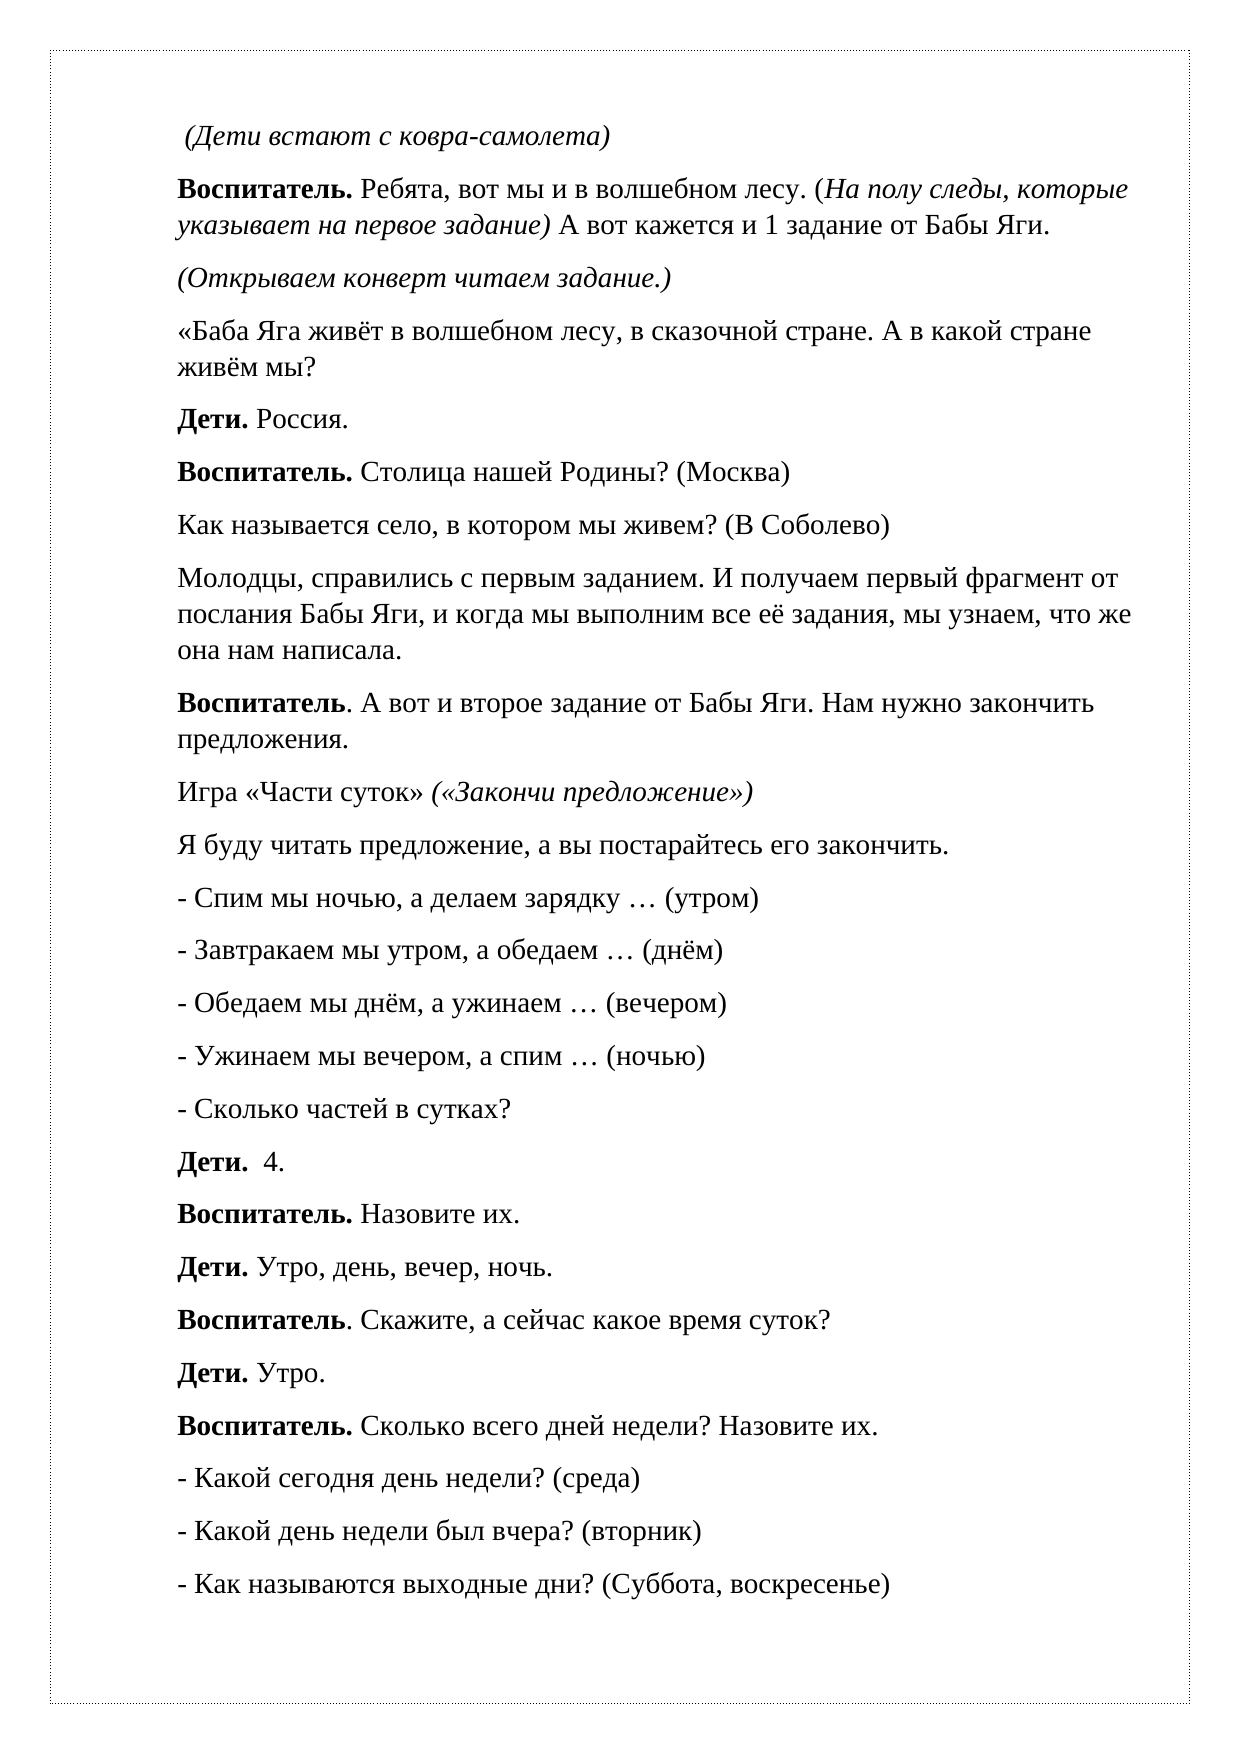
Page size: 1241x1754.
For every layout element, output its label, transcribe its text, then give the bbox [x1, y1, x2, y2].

text - Какой день недели был вчера? (вторник) [177, 1513, 1152, 1547]
text Дети. Россия. [177, 402, 1152, 435]
text Как называется село, в котором мы живем? (В Соболево) [177, 507, 1152, 541]
text Воспитатель. Назовите их. [177, 1197, 1152, 1230]
text - Какой сегодня день недели? (среда) [177, 1461, 1152, 1494]
text - Завтракаем мы утром, а обедаем … (днём) [177, 932, 1152, 966]
text Игра «Части суток» («Закончи предложение») [177, 774, 1152, 808]
text - Обедаем мы днём, а ужинаем … (вечером) [177, 985, 1152, 1019]
text Дети. Утро, день, вечер, ночь. [177, 1249, 1152, 1283]
text (Дети встают с ковра-самолета) [177, 118, 1152, 152]
text - Ужинаем мы вечером, а спим … (ночью) [177, 1038, 1152, 1072]
text - Сколько частей в сутках? [177, 1091, 1152, 1124]
text - Спим мы ночью, а делаем зарядку … (утром) [177, 880, 1152, 913]
text Я буду читать предложение, а вы постарайтесь его закончить. [177, 827, 1152, 860]
text Дети. Утро. [177, 1355, 1152, 1388]
text Воспитатель. Столица нашей Родины? (Москва) [177, 454, 1152, 488]
text (Открываем конверт читаем задание.) [177, 260, 1152, 293]
text Воспитатель. Скажите, а сейчас какое время суток? [177, 1302, 1152, 1336]
text Воспитатель. Сколько всего дней недели? Назовите их. [177, 1408, 1152, 1441]
text «Баба Яга живёт в волшебном лесу, в сказочной стране. А в какой стране живём мы? [177, 313, 1152, 382]
text - Как называются выходные дни? (Суббота, воскресенье) [177, 1566, 1152, 1600]
text Воспитатель. Ребята, вот мы и в волшебном лесу. (На полу следы, которые указывает на первое задание) А вот кажется и 1 задание от Бабы Яги. [177, 171, 1152, 241]
text Воспитатель. А вот и второе задание от Бабы Яги. Нам нужно закончить предложения. [177, 685, 1152, 755]
text Молодцы, справились с первым заданием. И получаем первый фрагмент от послания Бабы Яги, и когда мы выполним все её задания, мы узнаем, что же она нам написала. [177, 560, 1152, 666]
text Дети. 4. [177, 1144, 1152, 1177]
